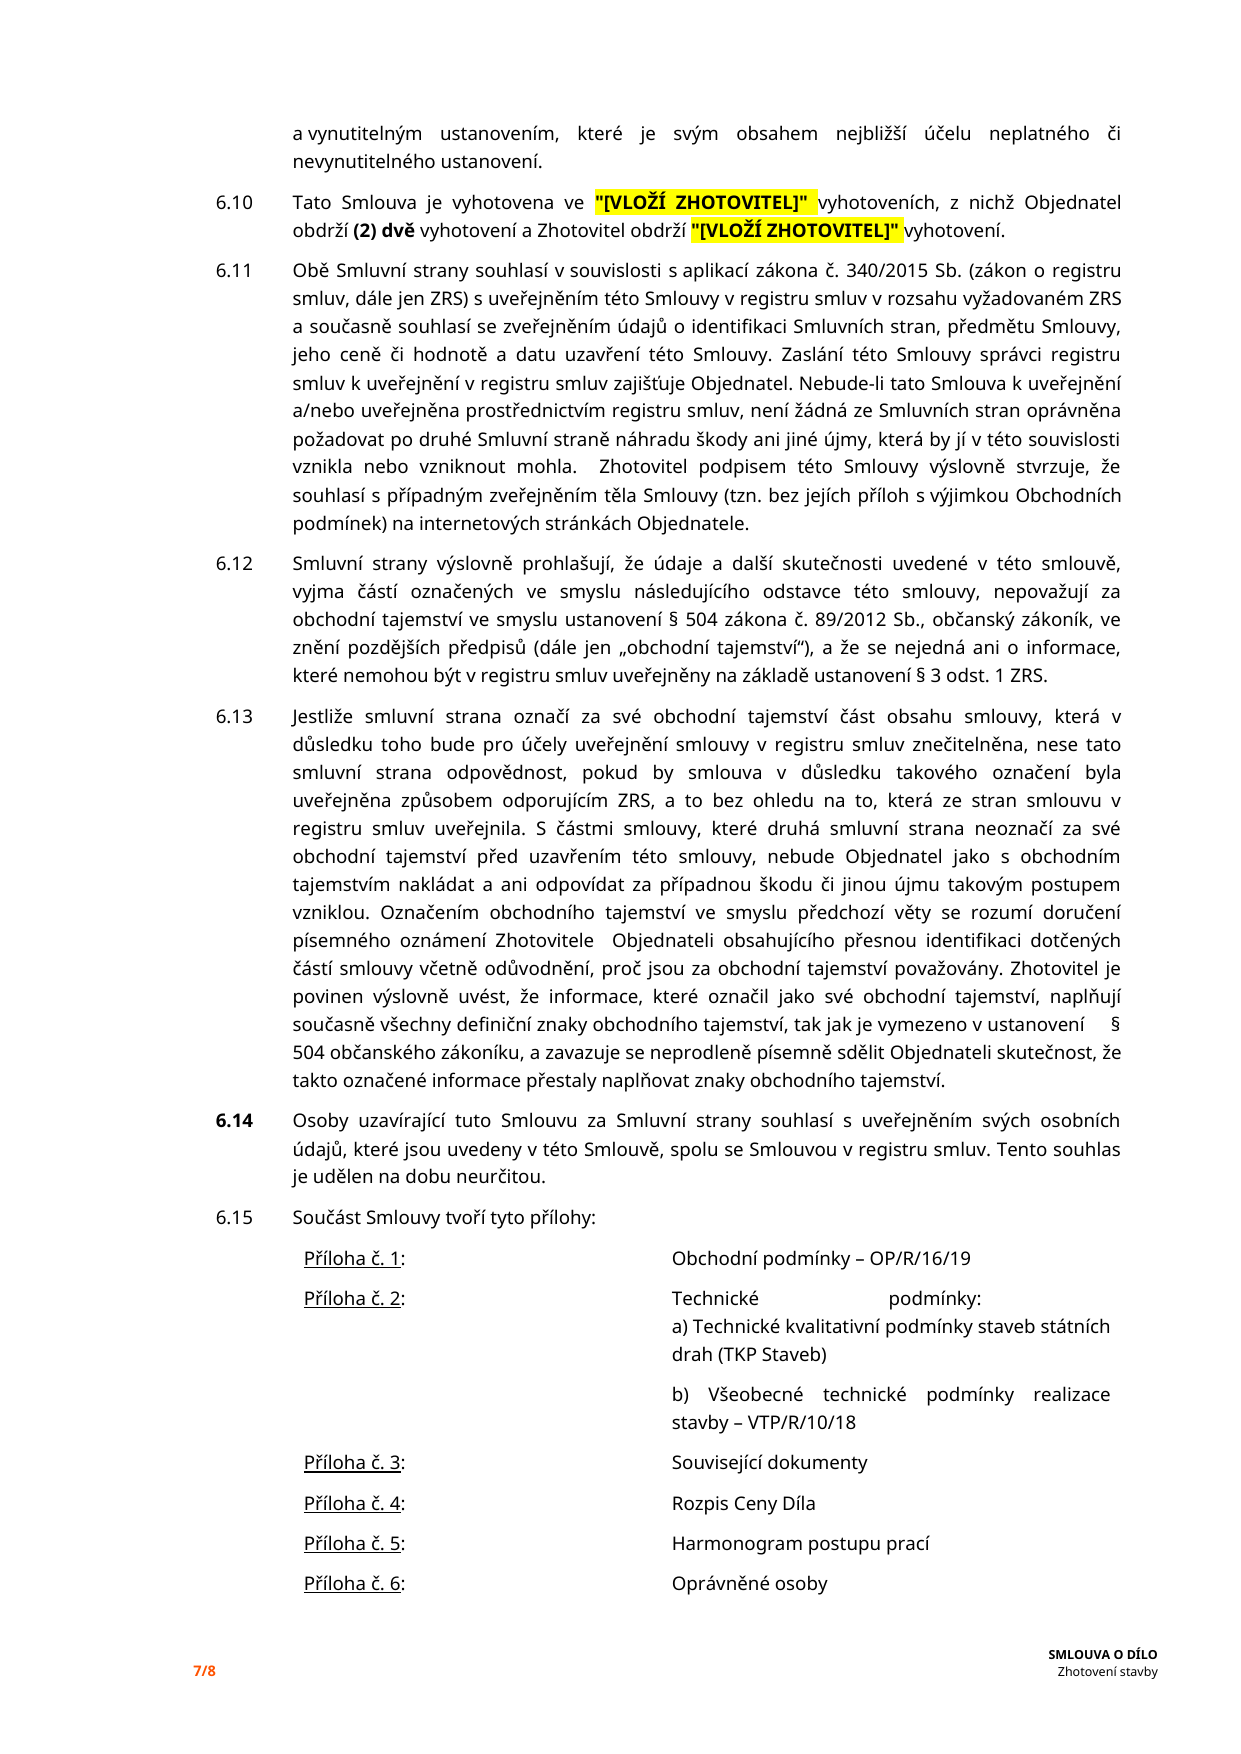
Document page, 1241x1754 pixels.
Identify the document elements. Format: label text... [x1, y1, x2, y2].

table_header Obchodní podmínky – OP/R/16/19 [584, 1245, 1122, 1285]
table_cell Příloha č. 2: [216, 1285, 584, 1450]
text Obě Smluvní strany souhlasí v souvislosti s aplikací zákona č. 340/2015 Sb. (zákon o registru smluv, dále jen ZRS) s uveřejněním této Smlouvy v registru smluv v rozsahu vyžadovaném ZRS a současně souhlasí se zveřejněním údajů o identifikaci Smluvních stran, předmětu Smlouvy, jeho ceně či hodnotě a datu uzavření této Smlouvy. Zaslání této Smlouvy správci registru smluv k uveřejnění v registru smluv zajišťuje Objednatel. Nebude-li tato Smlouva k uveřejnění a/nebo uveřejněna prostřednictvím registru smluv, není žádná ze Smluvních stran oprávněna požadovat po druhé Smluvní straně náhradu škody ani jiné újmy, která by jí v této souvislosti vznikla nebo vzniknout mohla. Zhotovitel podpisem této Smlouvy výslovně stvrzuje, že souhlasí s případným zveřejněním těla Smlouvy (tzn. bez jejích příloh s výjimkou Obchodních podmínek) na internetových stránkách Objednatele. [216, 258, 1122, 535]
table_cell Příloha č. 4: [216, 1490, 584, 1530]
text Součást Smlouvy tvoří tyto přílohy: [216, 1204, 1122, 1230]
table_cell Oprávněné osoby [584, 1570, 1122, 1596]
table_cell Technické podmínky: a) Technické kvalitativní podmínky staveb státních drah (TKP Staveb) b) Všeobecné technické podmínky realizace stavby – VTP/R/10/18 [584, 1285, 1122, 1450]
text Osoby uzavírající tuto Smlouvu za Smluvní strany souhlasí s uveřejněním svých osobních údajů, které jsou uvedeny v této Smlouvě, spolu se Smlouvou v registru smluv. Tento souhlas je udělen na dobu neurčitou. [216, 1108, 1122, 1189]
table_cell Související dokumenty [584, 1450, 1122, 1490]
table_cell Harmonogram postupu prací [584, 1530, 1122, 1570]
table_header Příloha č. 1: [216, 1245, 584, 1285]
table_cell Příloha č. 5: [216, 1530, 584, 1570]
table_cell Příloha č. 6: [216, 1570, 584, 1596]
text Smluvní strany výslovně prohlašují, že údaje a další skutečnosti uvedené v této smlouvě, vyjma částí označených ve smyslu následujícího odstavce této smlouvy, nepovažují za obchodní tajemství ve smyslu ustanovení § 504 zákona č. 89/2012 Sb., občanský zákoník, ve znění pozdějších předpisů (dále jen „obchodní tajemství“), a že se nejedná ani o informace, které nemohou být v registru smluv uveřejněny na základě ustanovení § 3 odst. 1 ZRS. [216, 550, 1122, 688]
table_cell Rozpis Ceny Díla [584, 1490, 1122, 1530]
table_cell Příloha č. 3: [216, 1450, 584, 1490]
text Tato Smlouva je vyhotovena ve vyhotoveních, z nichž Objednatel obdrží (2) dvě vyhotovení a Zhotovitel obdrží vyhotovení. [216, 189, 1122, 243]
text Jestliže smluvní strana označí za své obchodní tajemství část obsahu smlouvy, která v důsledku toho bude pro účely uveřejnění smlouvy v registru smluv znečitelněna, nese tato smluvní strana odpovědnost, pokud by smlouva v důsledku takového označení byla uveřejněna způsobem odporujícím ZRS, a to bez ohledu na to, která ze stran smlouvu v registru smluv uveřejnila. S částmi smlouvy, které druhá smluvní strana neoznačí za své obchodní tajemství před uzavřením této smlouvy, nebude Objednatel jako s obchodním tajemstvím nakládat a ani odpovídat za případnou škodu či jinou újmu takovým postupem vzniklou. Označením obchodního tajemství ve smyslu předchozí věty se rozumí doručení písemného oznámení Zhotovitele Objednateli obsahujícího přesnou identifikaci dotčených částí smlouvy včetně odůvodnění, proč jsou za obchodní tajemství považovány. Zhotovitel je povinen výslovně uvést, že informace, které označil jako své obchodní tajemství, naplňují současně všechny definiční znaky obchodního tajemství, tak jak je vymezeno v ustanovení § 504 občanského zákoníku, a zavazuje se neprodleně písemně sdělit Objednateli skutečnost, že takto označené informace přestaly naplňovat znaky obchodního tajemství. [216, 703, 1122, 1093]
